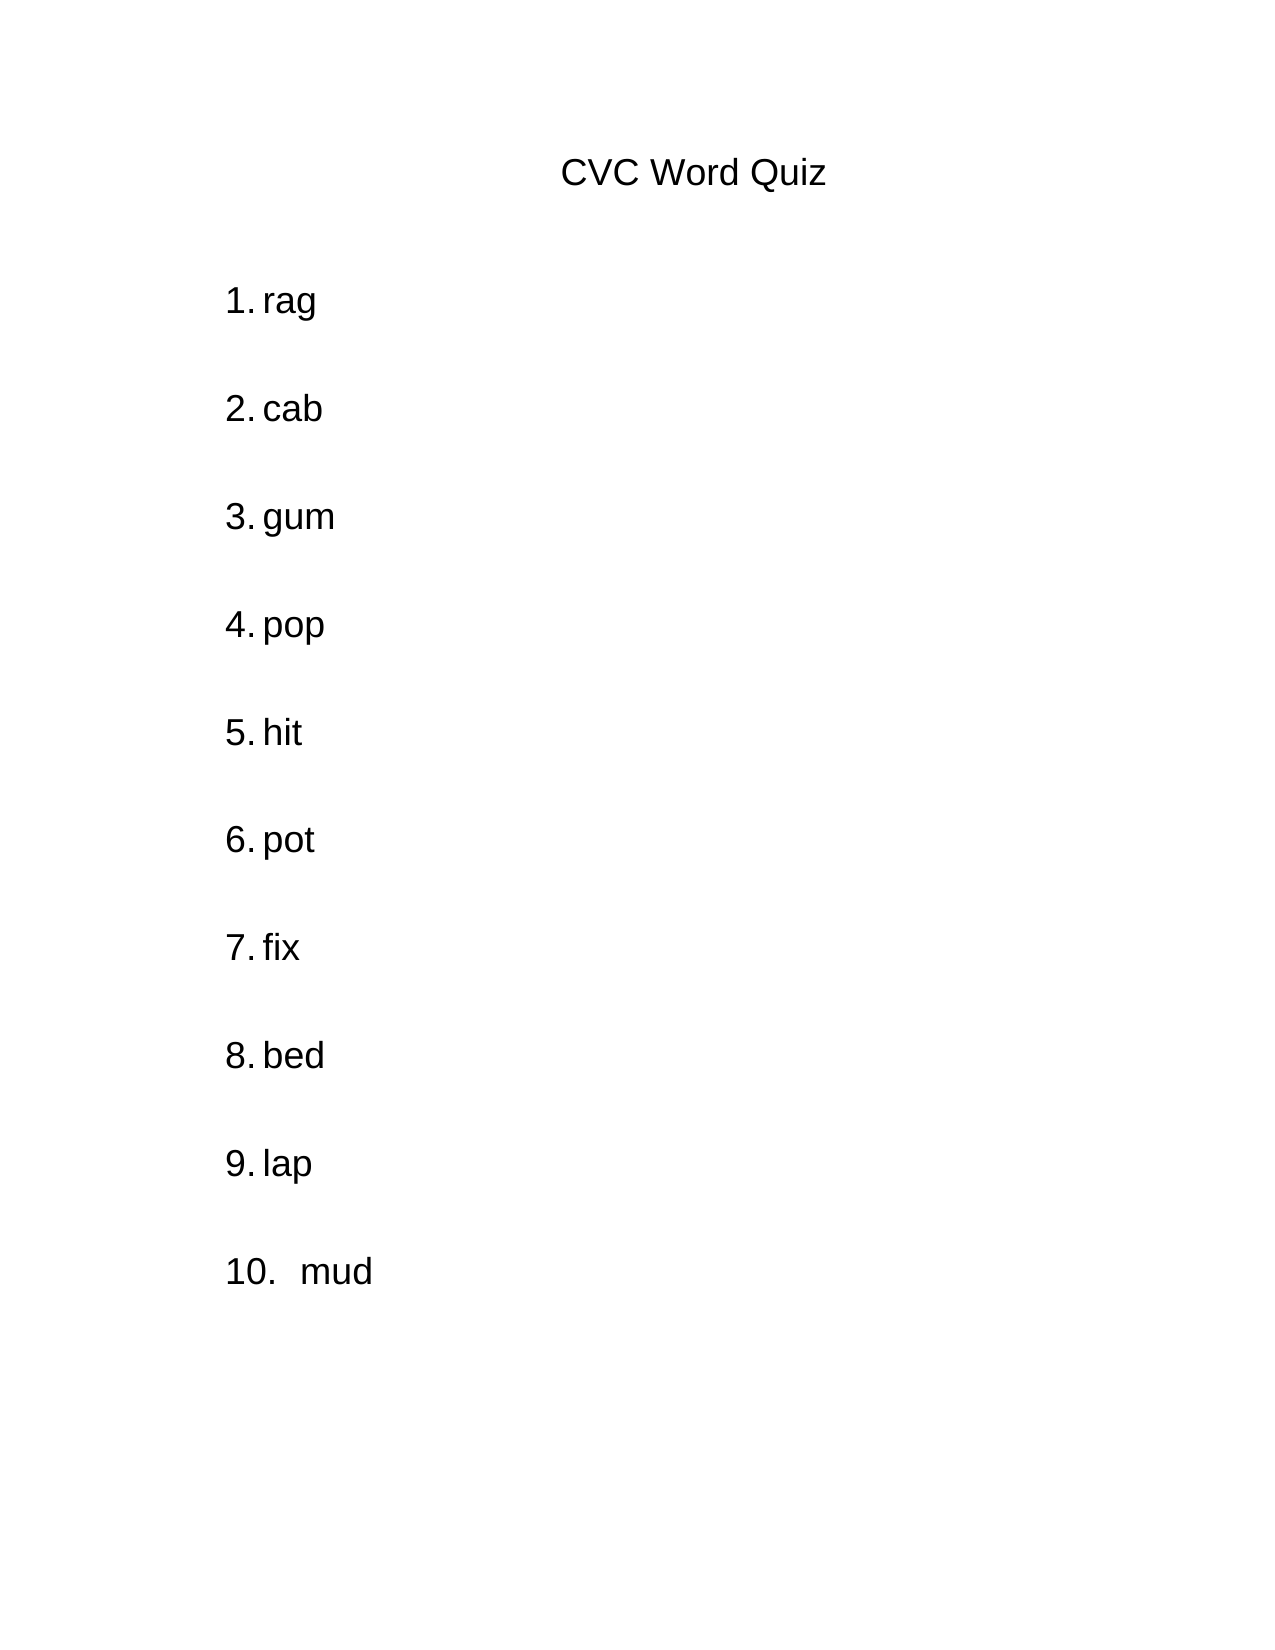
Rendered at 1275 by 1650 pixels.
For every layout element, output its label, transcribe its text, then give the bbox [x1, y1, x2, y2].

list rag [225, 279, 1125, 322]
list lap [225, 1141, 1125, 1184]
list mud [225, 1249, 1125, 1292]
list fix [225, 926, 1125, 969]
list cab [225, 386, 1125, 429]
list hit [225, 710, 1125, 753]
list pot [225, 818, 1125, 861]
list gum [225, 494, 1125, 537]
text CVC Word Quiz [262, 150, 1125, 193]
list pop [225, 602, 1125, 645]
list bed [225, 1033, 1125, 1076]
